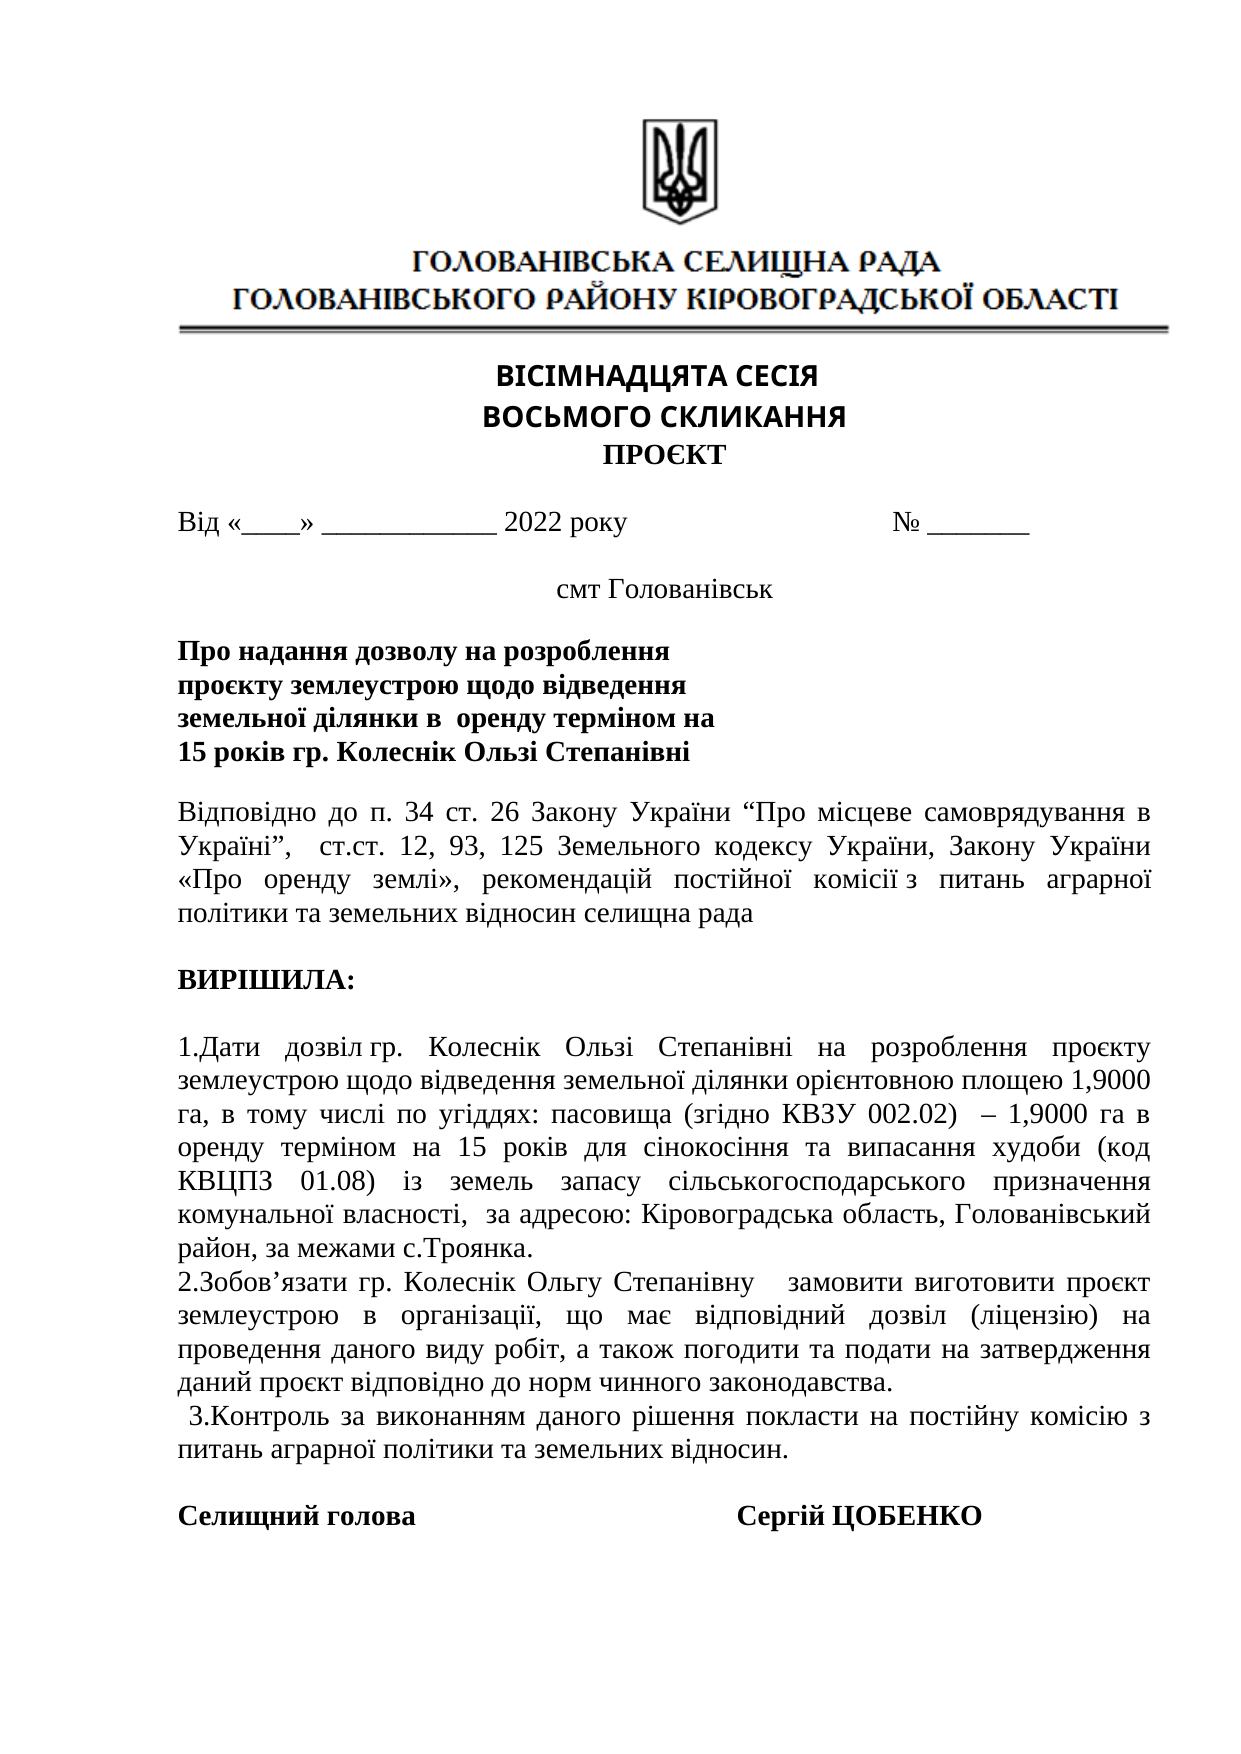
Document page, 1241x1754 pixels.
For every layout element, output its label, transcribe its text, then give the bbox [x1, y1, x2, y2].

text 3.Контроль за виконанням даного рішення покласти на постійну комісію з питань аграрної політики та земельних відносин. [177, 1398, 1152, 1465]
text 2.Зобов’язати гр. Колеснік Ольгу Степанівну замовити виготовити проєкт землеустрою в організації, що має відповідний дозвіл (ліцензію) на проведення даного виду робіт, а також погодити та подати на затвердження даний проєкт відповідно до норм чинного законодавства. [177, 1264, 1152, 1398]
text смт Голованівськ [177, 571, 1152, 605]
text Від «____» ____________ 2022 року № _______ [177, 504, 1152, 538]
picture [177, 118, 1171, 344]
text 1.Дати дозвіл гр. Колеснік Ользі Степанівні на розроблення проєкту землеустрою щодо відведення земельної ділянки орієнтовною площею , в тому числі по угіддях: пасовища (згідно КВЗУ 002.02) – в оренду терміном на 15 років для сінокосіння та випасання худоби (код КВЦПЗ 01.08) із земель запасу сільськогосподарського призначення комунальної власності, за адресою: Кіровоградська область, Голованівський район, за межами с.Троянка. [177, 1029, 1152, 1264]
text Про надання дозволу на розроблення [177, 633, 740, 667]
text земельної ділянки в оренду терміном на 15 років гр. Колеснік Ользі Степанівні [177, 701, 740, 768]
table_header ВІСІМНАДЦЯТА СЕСІЯ [166, 355, 1163, 396]
text Відповідно до п. 34 ст. 26 Закону України “Про місцеве самоврядування в Україні”, ст.ст. 12, 93, 125 Земельного кодексу України, Закону України «Про оренду землі», рекомендацій постійної комісії з питань аграрної політики та земельних відносин селищна рада [177, 794, 1152, 928]
text Селищний голова Сергій ЦОБЕНКО [177, 1498, 1152, 1532]
text ПРОЄКТ [177, 437, 1152, 471]
table_cell ВОСЬМОГО СКЛИКАННЯ [166, 396, 1163, 437]
text проєкту землеустрою щодо відведення [177, 667, 740, 701]
text ВИРІШИЛА: [177, 962, 1152, 995]
